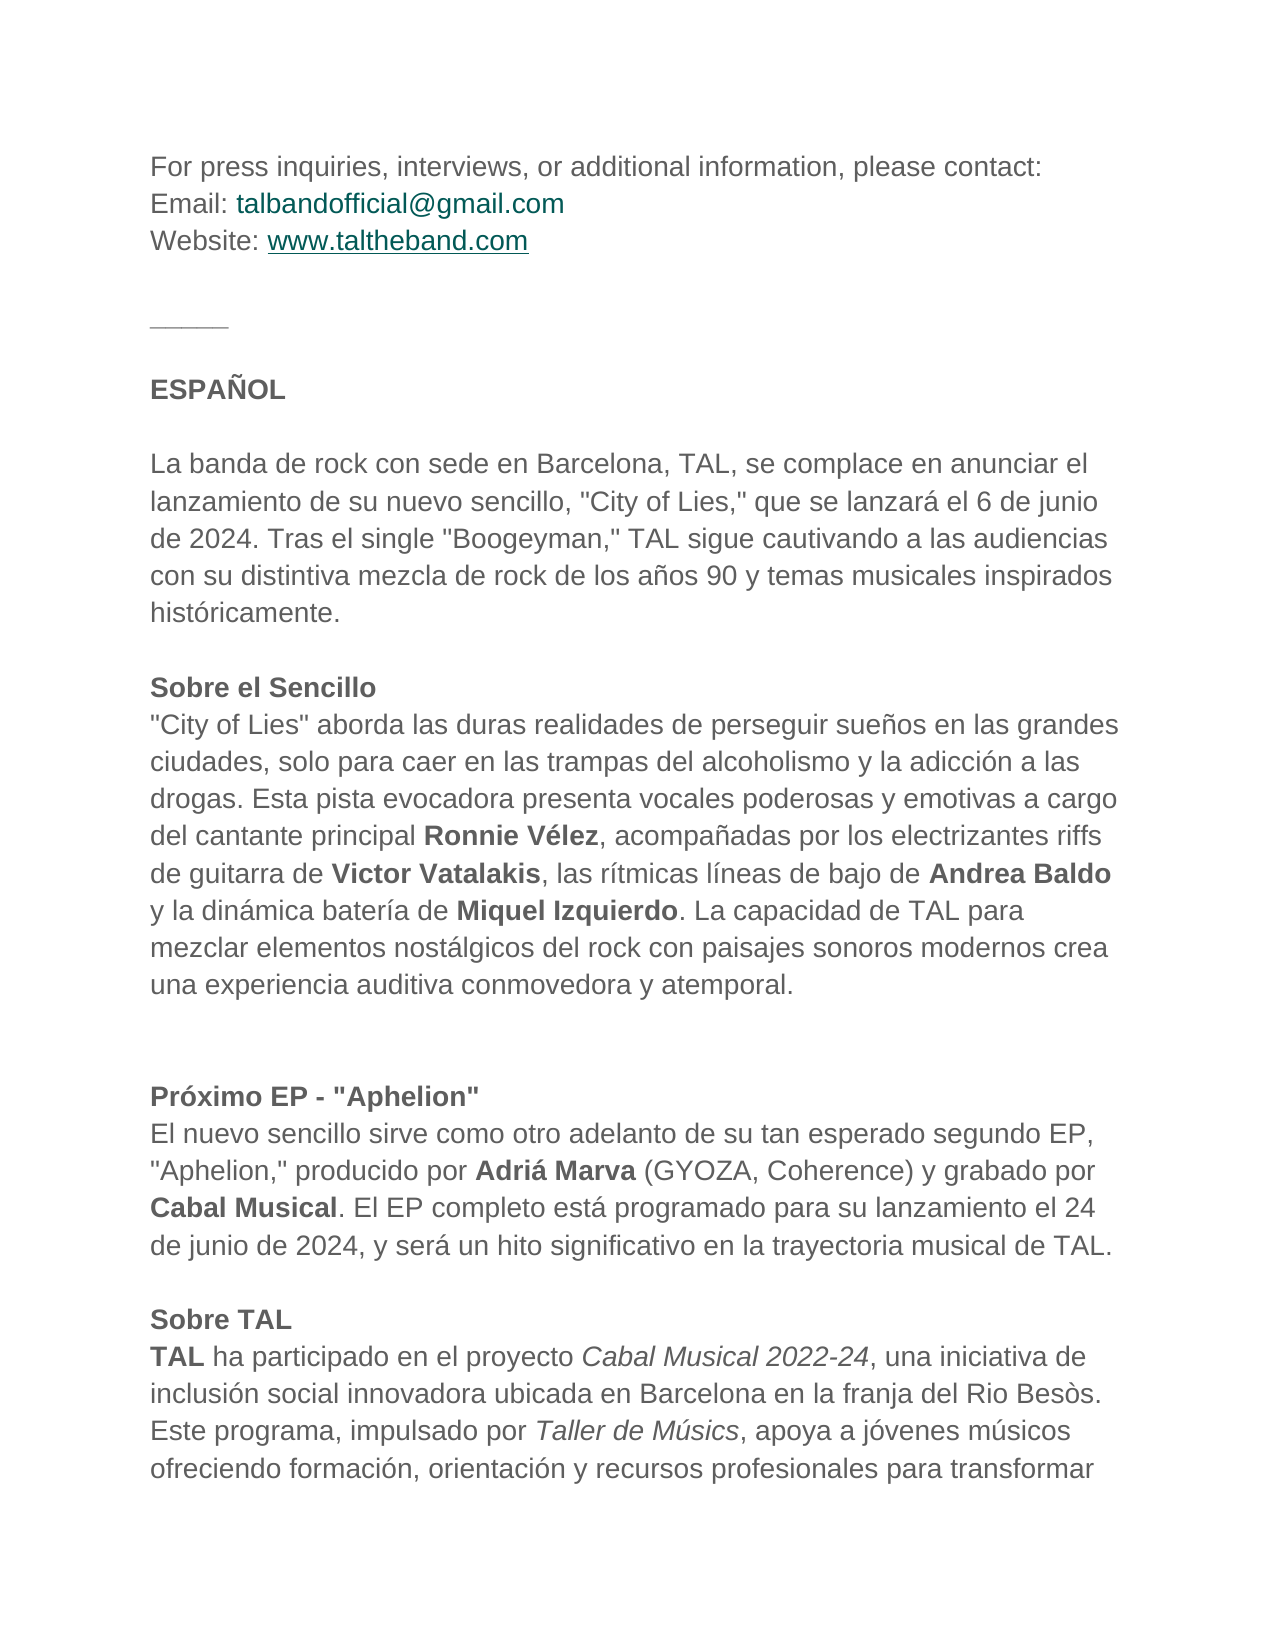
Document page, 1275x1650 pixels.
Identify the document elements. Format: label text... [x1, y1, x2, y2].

text Sobre TAL [150, 1303, 1125, 1335]
text ESPAÑOL [150, 373, 1125, 406]
text La banda de rock con sede en Barcelona, TAL, se complace en anunciar el lanzamiento de su nuevo sencillo, "City of Lies," que se lanzará el 6 de junio de 2024. Tras el single "Boogeyman," TAL sigue cautivando a las audiencias con su distintiva mezcla de rock de los años 90 y temas musicales inspirados históricamente. [150, 447, 1125, 629]
text Próximo EP - "Aphelion" [150, 1080, 1125, 1112]
text Sobre el Sencillo [150, 671, 1125, 703]
text For press inquiries, interviews, or additional information, please contact: [150, 150, 1125, 182]
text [150, 1340, 1125, 1484]
text _____ [150, 299, 1125, 331]
text El nuevo sencillo sirve como otro adelanto de su tan esperado segundo EP, "Aphelion," producido por Adriá Marva (GYOZA, Coherence) y grabado por Cabal Musical. El EP completo está programado para su lanzamiento el 24 de junio de 2024, y será un hito significativo en la trayectoria musical de TAL. [150, 1117, 1125, 1261]
text Website: www.taltheband.com [150, 224, 1125, 257]
text "City of Lies" aborda las duras realidades de perseguir sueños en las grandes ciudades, solo para caer en las trampas del alcoholismo y la adicción a las drogas. Esta pista evocadora presenta vocales poderosas y emotivas a cargo del cantante principal Ronnie Vélez, acompañadas por los electrizantes riffs de guitarra de Victor Vatalakis, las rítmicas líneas de bajo de Andrea Baldo y la dinámica batería de Miquel Izquierdo. La capacidad de TAL para mezclar elementos nostálgicos del rock con paisajes sonoros modernos crea una experiencia auditiva conmovedora y atemporal. [150, 708, 1125, 1001]
text Email: talbandofficial@gmail.com [150, 187, 1125, 219]
